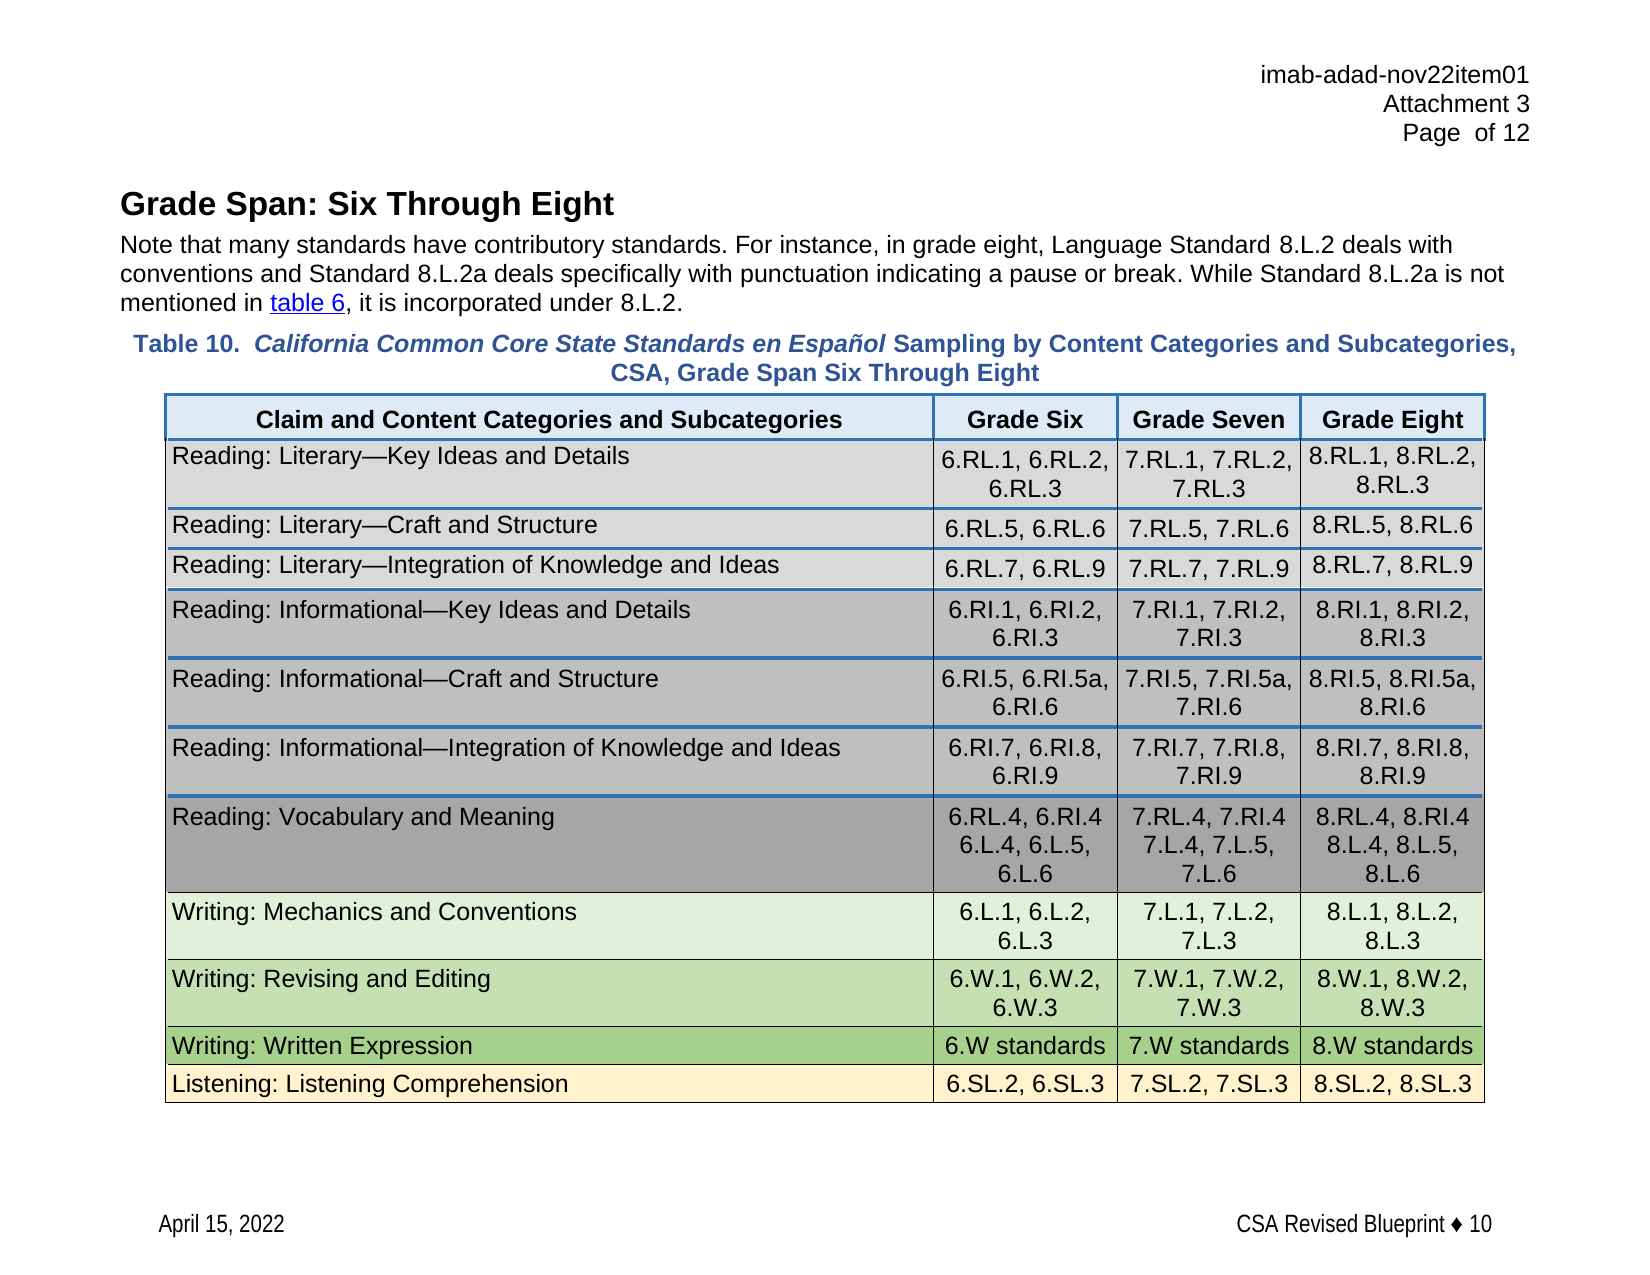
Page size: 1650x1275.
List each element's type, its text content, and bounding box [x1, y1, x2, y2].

text Note that many standards have contributory standards. For instance, in grade eight, Language Standard 8.L.2 deals with conventions and Standard 8.L.2a deals specifically with punctuation indicating a pause or break. While Standard 8.L.2a is not mentioned in table 6, it is incorporated under 8.L.2. [120, 231, 1530, 317]
table_cell 8.SL.2, 8.SL.3 [1301, 1064, 1484, 1102]
table_cell 7.RI.7, 7.RI.8, 7.RI.9 [1118, 729, 1300, 794]
table_cell 6.RI.5, 6.RI.5a, 6.RI.6 [934, 660, 1117, 725]
table_cell 6.RL.5, 6.RL.6 [934, 510, 1117, 547]
table_cell 8.RI.1, 8.RI.2, 8.RI.3 [1301, 588, 1484, 656]
table_cell Reading: Informational—Craft and Structure [166, 656, 933, 725]
table_cell Writing: Mechanics and Conventions [166, 892, 933, 959]
table_cell 8.RL.7, 8.RL.9 [1301, 547, 1484, 587]
table_cell 7.W standards [1118, 1027, 1300, 1064]
table_header Grade Eight [1302, 396, 1483, 438]
table_cell 6.RI.1, 6.RI.2, 6.RI.3 [934, 591, 1117, 656]
table_cell 6.L.1, 6.L.2, 6.L.3 [934, 893, 1117, 959]
table_header Claim and Content Categories and Subcategories [167, 396, 932, 438]
table_cell 6.W standards [934, 1027, 1117, 1064]
table_cell 7.RL.4, 7.RI.4 7.L.4, 7.L.5, 7.L.6 [1118, 798, 1300, 892]
table_cell 8.L.1, 8.L.2, 8.L.3 [1301, 892, 1484, 959]
table_cell 6.RI.7, 6.RI.8, 6.RI.9 [934, 729, 1117, 794]
table_cell 7.L.1, 7.L.2, 7.L.3 [1118, 893, 1300, 959]
table_cell 6.RL.1, 6.RL.2, 6.RL.3 [934, 441, 1117, 507]
table_cell 8.RL.1, 8.RL.2, 8.RL.3 [1301, 438, 1484, 507]
table_cell 7.RL.5, 7.RL.6 [1118, 510, 1300, 547]
table_cell 6.W.1, 6.W.2, 6.W.3 [934, 960, 1117, 1026]
table_cell 7.SL.2, 7.SL.3 [1118, 1065, 1300, 1102]
table_cell 8.RL.4, 8.RI.4 8.L.4, 8.L.5, 8.L.6 [1301, 794, 1484, 892]
table_cell Reading: Literary—Craft and Structure [166, 507, 933, 547]
table_cell 8.W.1, 8.W.2, 8.W.3 [1301, 959, 1484, 1026]
text Grade Span: Six Through Eight [120, 184, 1530, 222]
table_cell Reading: Informational—Integration of Knowledge and Ideas [166, 725, 933, 794]
table_header Grade Six [935, 396, 1116, 438]
table_cell Writing: Written Expression [166, 1026, 933, 1064]
table_cell 8.RI.5, 8.RI.5a, 8.RI.6 [1301, 656, 1484, 725]
table_cell Reading: Literary—Integration of Knowledge and Ideas [166, 547, 933, 587]
table_cell 8.W standards [1301, 1026, 1484, 1064]
table_cell 8.RI.7, 8.RI.8, 8.RI.9 [1301, 725, 1484, 794]
table_cell 7.RL.7, 7.RL.9 [1118, 550, 1300, 587]
table_cell 7.RI.5, 7.RI.5a, 7.RI.6 [1118, 660, 1300, 725]
table_cell Listening: Listening Comprehension [166, 1064, 933, 1102]
table_cell Reading: Literary—Key Ideas and Details [166, 438, 933, 507]
table_cell 6.RL.4, 6.RI.4 6.L.4, 6.L.5, 6.L.6 [934, 798, 1117, 892]
table_cell Reading: Vocabulary and Meaning [166, 794, 933, 892]
table_cell Reading: Informational—Key Ideas and Details [166, 588, 933, 656]
table_cell Writing: Revising and Editing [166, 959, 933, 1026]
table_header Grade Seven [1119, 396, 1299, 438]
table_cell 7.RI.1, 7.RI.2, 7.RI.3 [1118, 591, 1300, 656]
table_cell 6.SL.2, 6.SL.3 [934, 1065, 1117, 1102]
table_cell 7.W.1, 7.W.2, 7.W.3 [1118, 960, 1300, 1026]
table_cell 6.RL.7, 6.RL.9 [934, 550, 1117, 587]
table_cell 8.RL.5, 8.RL.6 [1301, 507, 1484, 547]
table_cell 7.RL.1, 7.RL.2, 7.RL.3 [1118, 441, 1300, 507]
